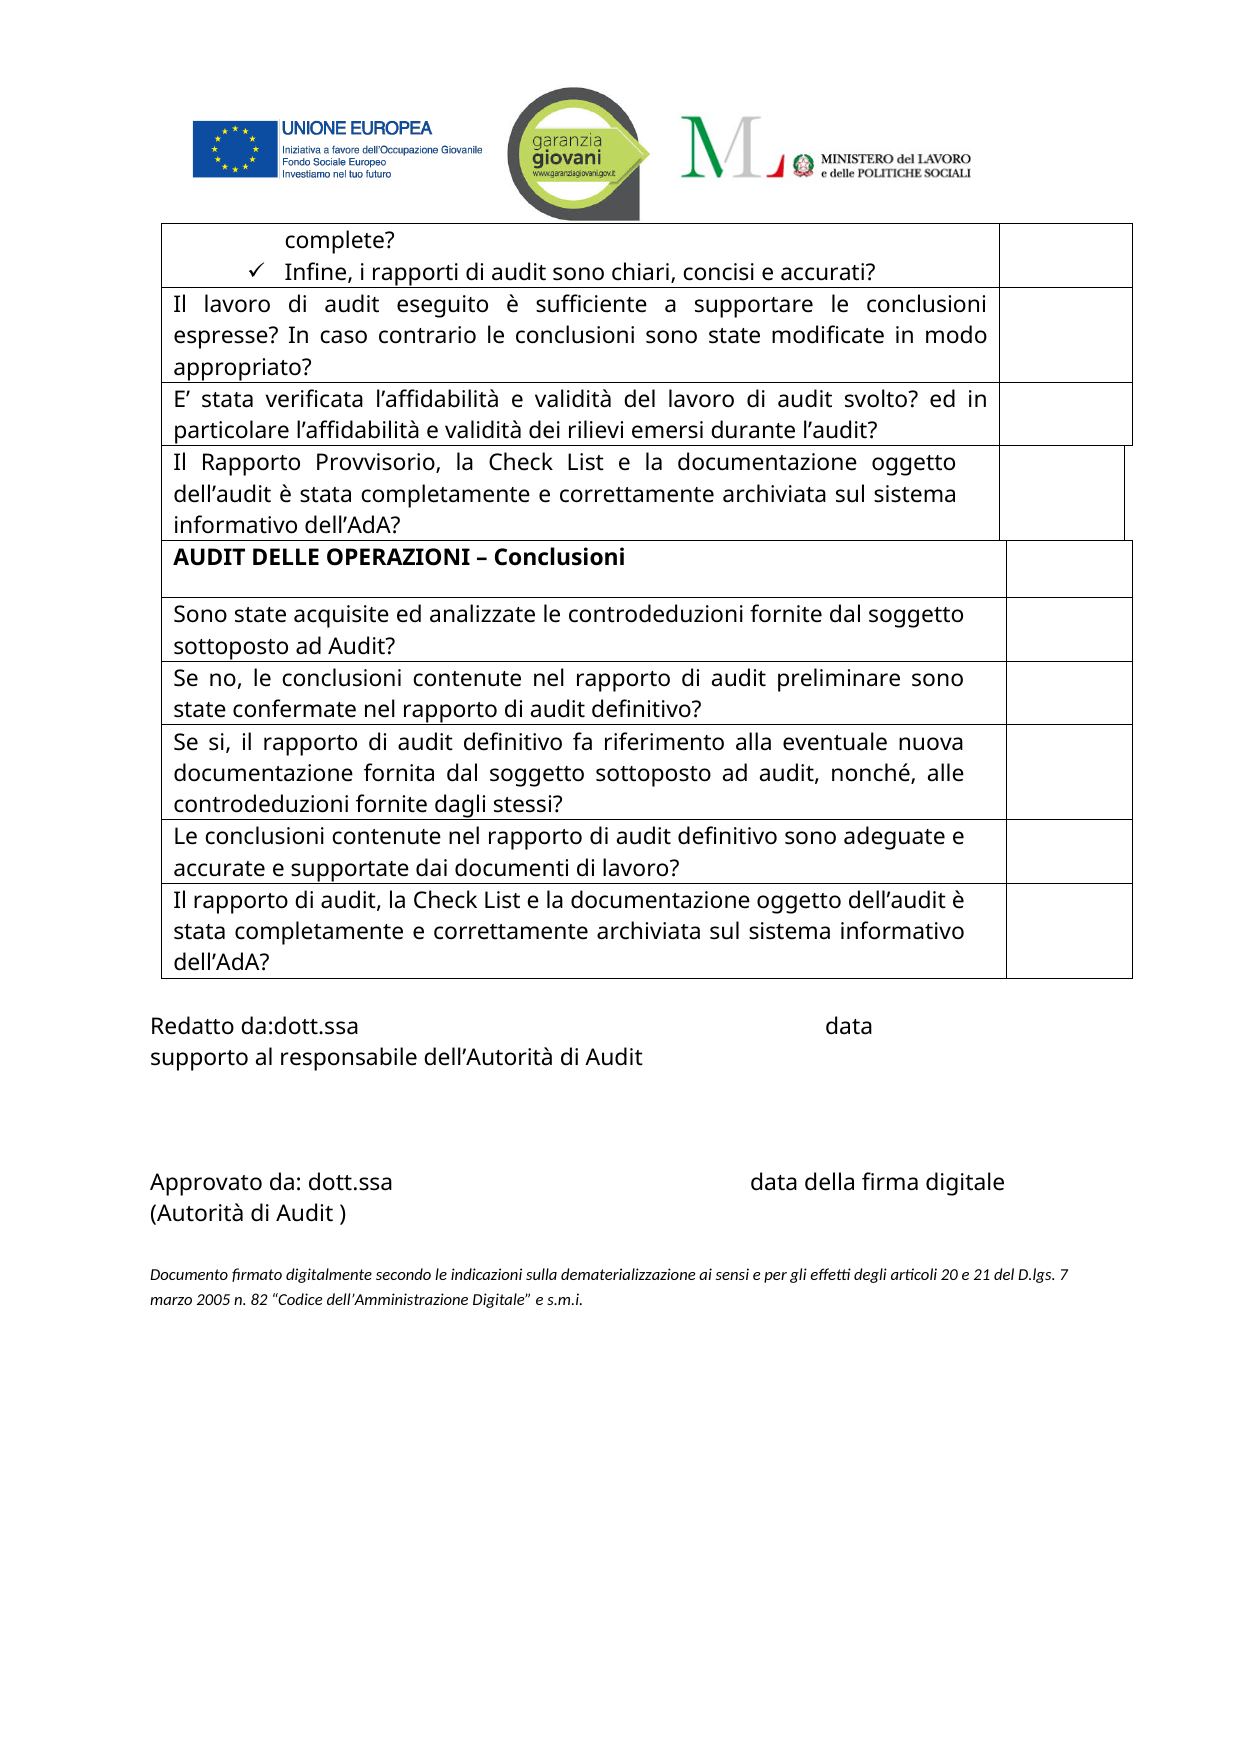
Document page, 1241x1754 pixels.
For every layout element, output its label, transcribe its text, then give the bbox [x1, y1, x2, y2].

text supporto al responsabile dell’Autorità di Audit [150, 1041, 1090, 1072]
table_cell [162, 224, 999, 287]
table_cell [1000, 288, 1132, 382]
table_cell Il lavoro di audit eseguito è sufficiente a supportare le conclusioni espresse? In caso contrario le conclusioni sono state modificate in modo appropriato? [162, 288, 999, 382]
text Documento firmato digitalmente secondo le indicazioni sulla dematerializzazione ai sensi e per gli effetti degli articoli 20 e 21 del D.lgs. 7 marzo 2005 n. 82 “Codice dell’Amministrazione Digitale” e s.m.i. [150, 1260, 1090, 1310]
table_cell [1000, 224, 1132, 287]
text (Autorità di Audit ) [150, 1197, 1090, 1228]
table_cell Se no, le conclusioni contenute nel rapporto di audit preliminare sono state confermate nel rapporto di audit definitivo? [162, 662, 1006, 724]
table_cell [1000, 446, 1124, 540]
table_cell Il rapporto di audit, la Check List e la documentazione oggetto dell’audit è stata completamente e correttamente archiviata sul sistema informativo dell’AdA? [162, 884, 1006, 977]
table_cell Il Rapporto Provvisorio, la Check List e la documentazione oggetto dell’audit è stata completamente e correttamente archiviata sul sistema informativo dell’AdA? [162, 446, 999, 540]
table_cell E’ stata verificata l’affidabilità e validità del lavoro di audit svolto? ed in particolare l’affidabilità e validità dei rilievi emersi durante l’audit? [162, 383, 999, 445]
table_cell [1007, 598, 1132, 661]
table_cell [1007, 884, 1132, 977]
table_cell [1007, 725, 1132, 819]
text Redatto da:dott.ssa data [150, 1010, 1090, 1041]
table_cell [1007, 541, 1132, 597]
table_cell Se si, il rapporto di audit definitivo fa riferimento alla eventuale nuova documentazione fornita dal soggetto sottoposto ad audit, nonché, alle controdeduzioni fornite dagli stessi? [162, 725, 1006, 819]
table_cell [1007, 662, 1132, 724]
table_cell Sono state acquisite ed analizzate le controdeduzioni fornite dal soggetto sottoposto ad Audit? [162, 598, 1006, 661]
table_cell [1000, 383, 1132, 445]
table_cell [1007, 820, 1132, 883]
text Approvato da: dott.ssa data della firma digitale [150, 1166, 1090, 1197]
table_cell AUDIT DELLE OPERAZIONI – Conclusioni [162, 541, 1006, 597]
table_cell Le conclusioni contenute nel rapporto di audit definitivo sono adeguate e accurate e supportate dai documenti di lavoro? [162, 820, 1006, 883]
